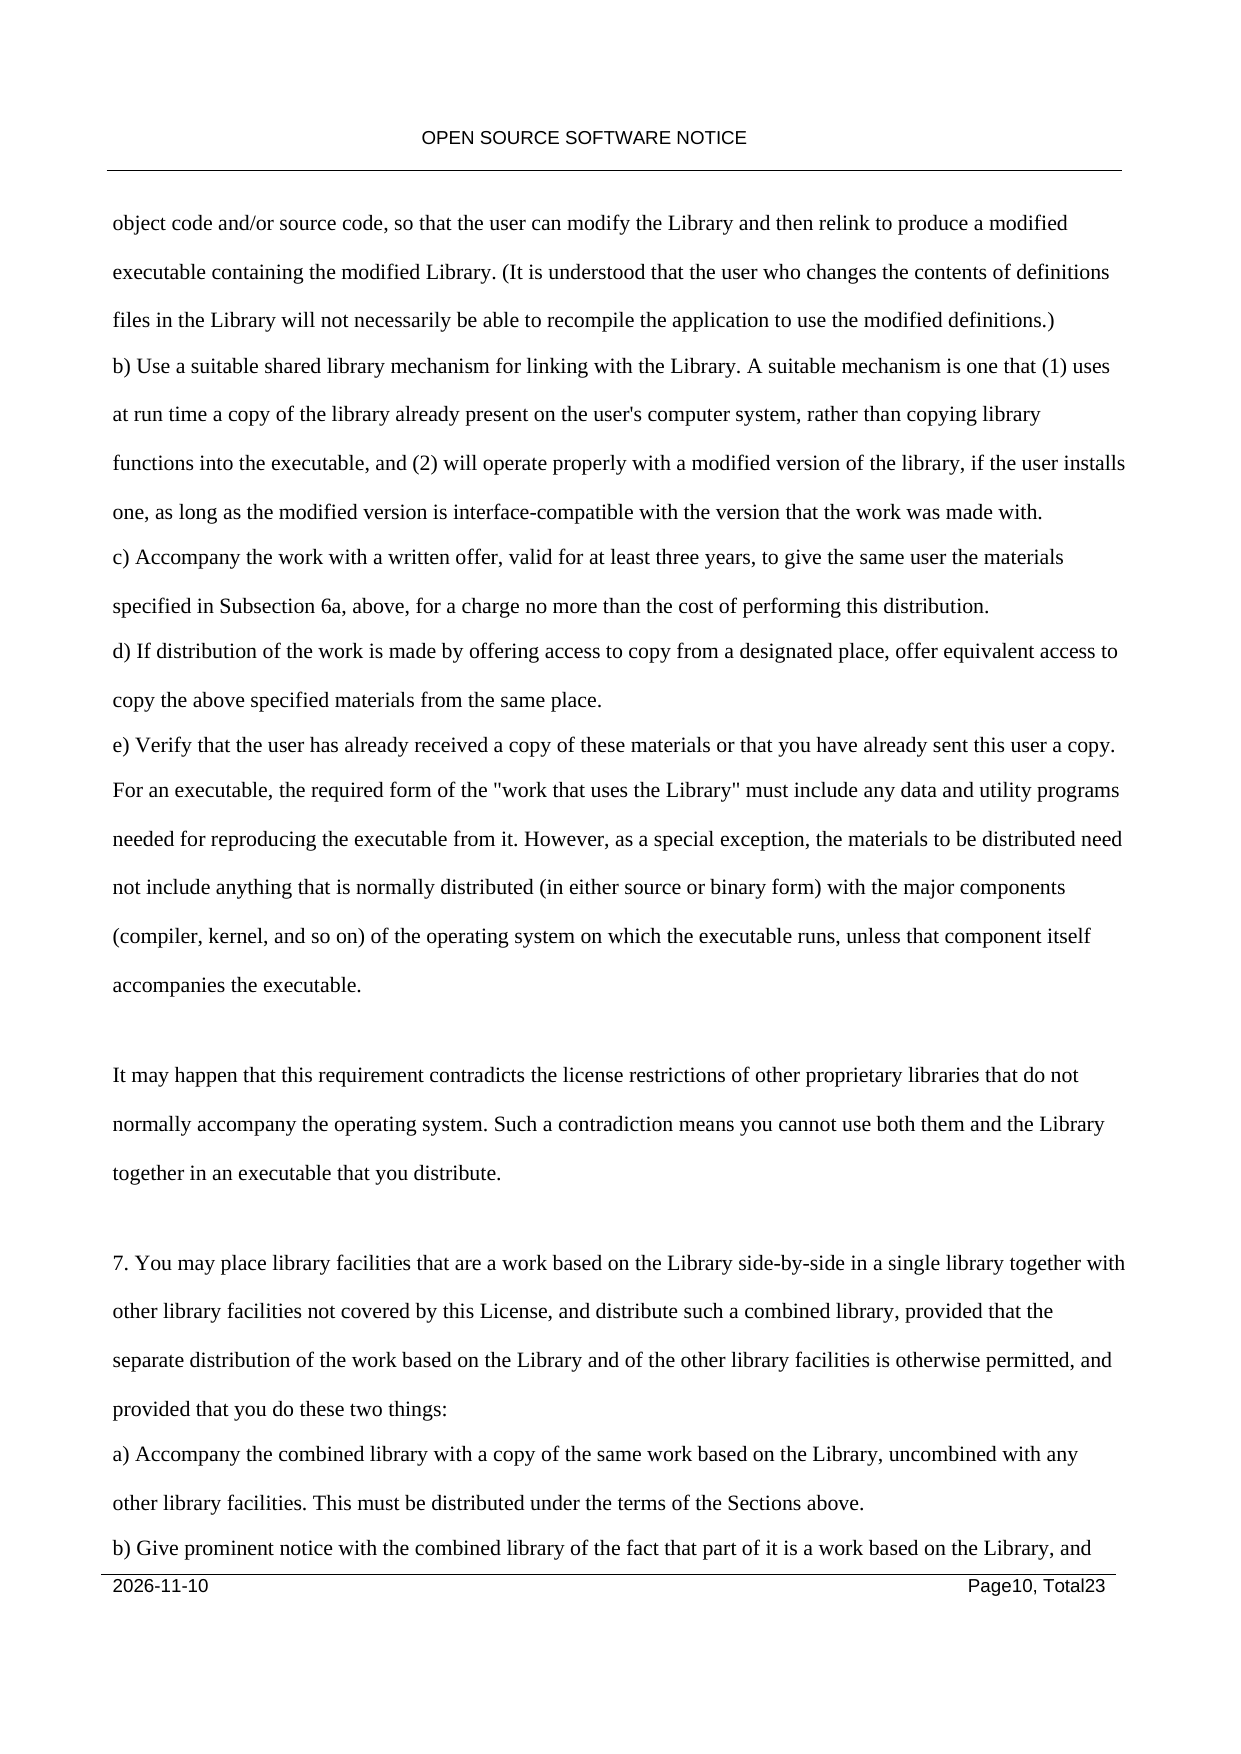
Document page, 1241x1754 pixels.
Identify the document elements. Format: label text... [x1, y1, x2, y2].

text a) Accompany the combined library with a copy of the same work based on the Library, uncombined with any other library facilities. This must be distributed under the terms of the Sections above. [112, 1437, 1128, 1519]
text 7. You may place library facilities that are a work based on the Library side-by-side in a single library together with other library facilities not covered by this License, and distribute such a combined library, provided that the separate distribution of the work based on the Library and of the other library facilities is otherwise permitted, and provided that you do these two things: [112, 1246, 1128, 1425]
text For an executable, the required form of the "work that uses the Library" must include any data and utility programs needed for reproducing the executable from it. However, as a special exception, the materials to be distributed need not include anything that is normally distributed (in either source or binary form) with the major components (compiler, kernel, and so on) of the operating system on which the executable runs, unless that component itself accompanies the executable. [112, 773, 1128, 1001]
text d) If distribution of the work is made by offering access to copy from a designated place, offer equivalent access to copy the above specified materials from the same place. [112, 634, 1128, 715]
text b) Use a suitable shared library mechanism for linking with the Library. A suitable mechanism is one that (1) uses at run time a copy of the library already present on the user's computer system, rather than copying library functions into the executable, and (2) will operate properly with a modified version of the library, if the user installs one, as long as the modified version is interface-compatible with the version that the work was made with. [112, 349, 1128, 528]
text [112, 1531, 1128, 1564]
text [112, 206, 1128, 336]
text It may happen that this requirement contradicts the license restrictions of other proprietary libraries that do not normally accompany the operating system. Such a contradiction means you cannot use both them and the Library together in an executable that you distribute. [112, 1058, 1128, 1188]
text c) Accompany the work with a written offer, valid for at least three years, to give the same user the materials specified in Subsection 6a, above, for a charge no more than the cost of performing this distribution. [112, 540, 1128, 622]
text e) Verify that the user has already received a copy of these materials or that you have already sent this user a copy. [112, 728, 1128, 761]
